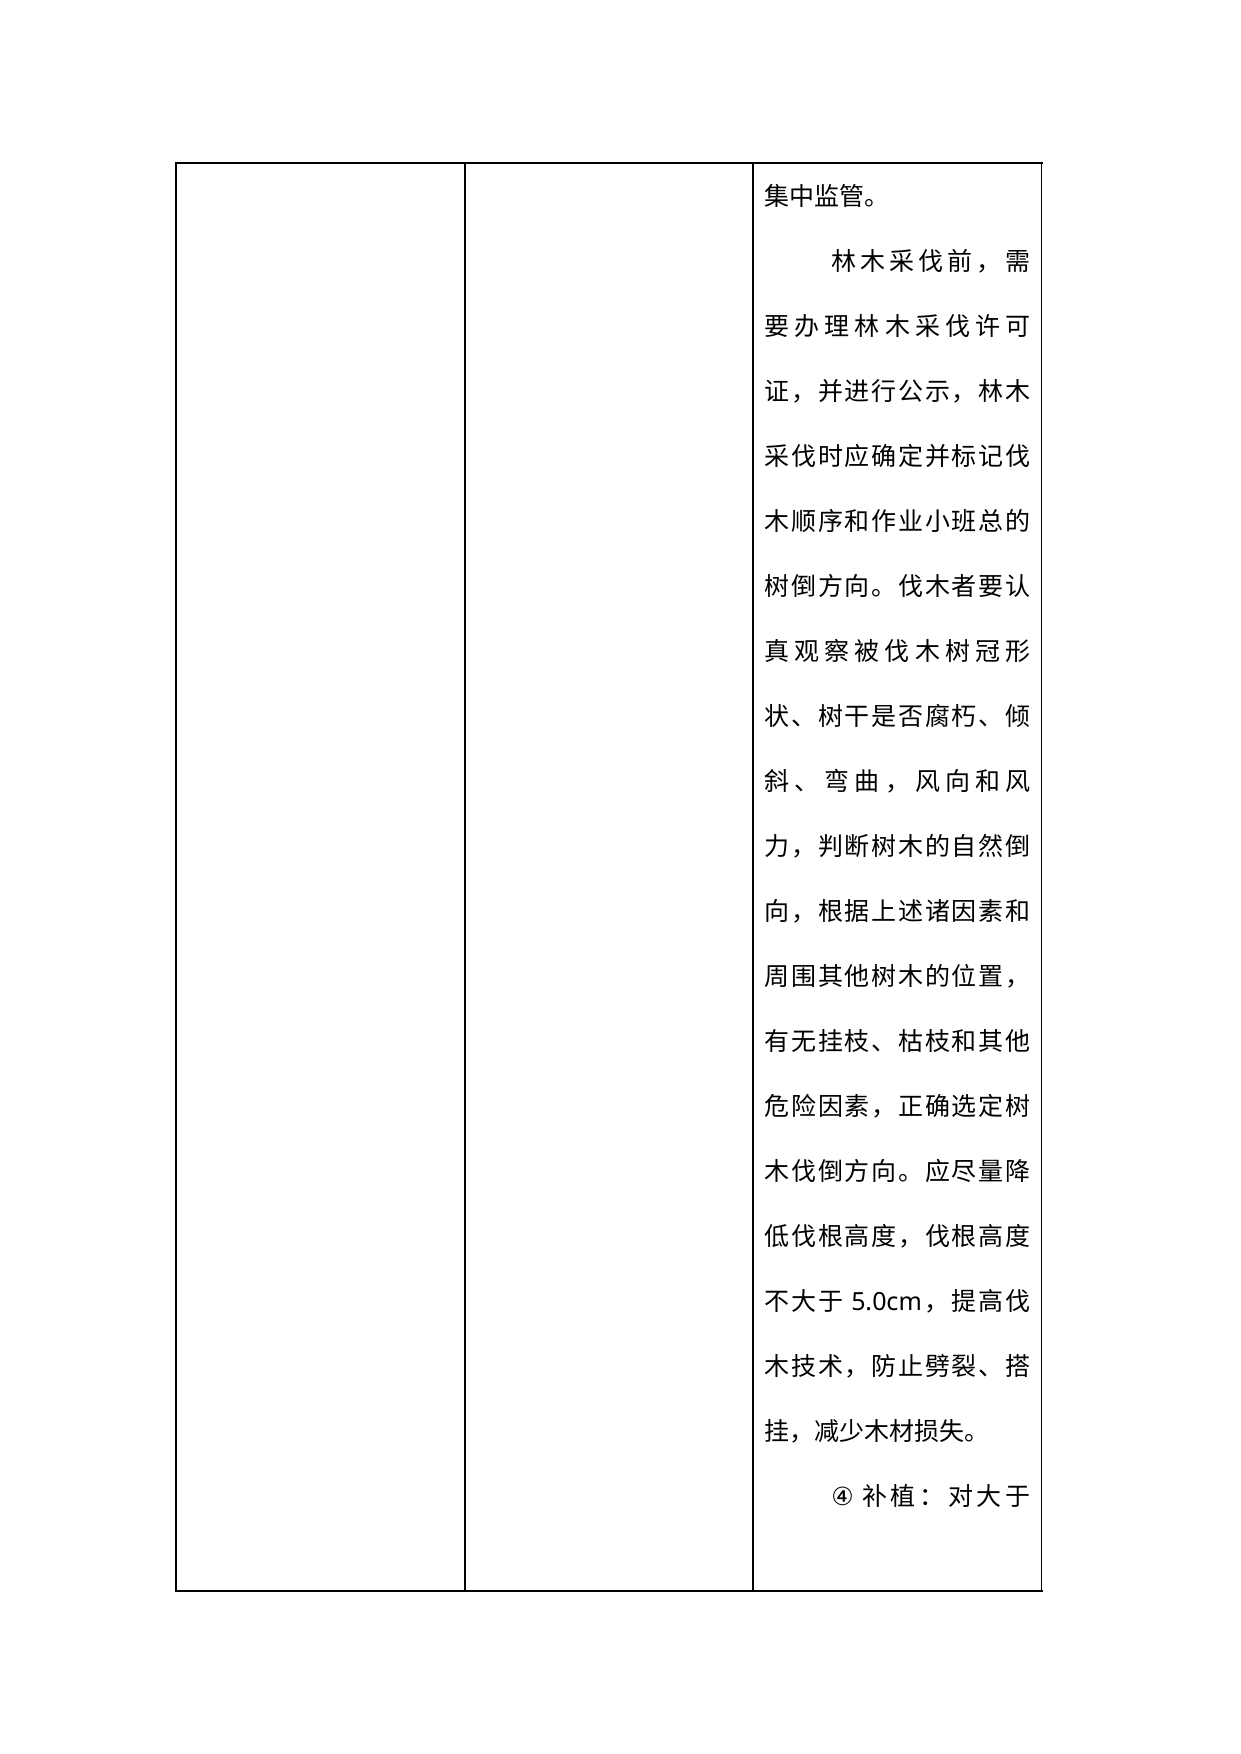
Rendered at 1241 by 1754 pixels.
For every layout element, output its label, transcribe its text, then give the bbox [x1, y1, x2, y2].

table_cell 1 [177, 164, 464, 1590]
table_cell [754, 164, 1041, 1590]
table_cell [466, 164, 752, 1590]
